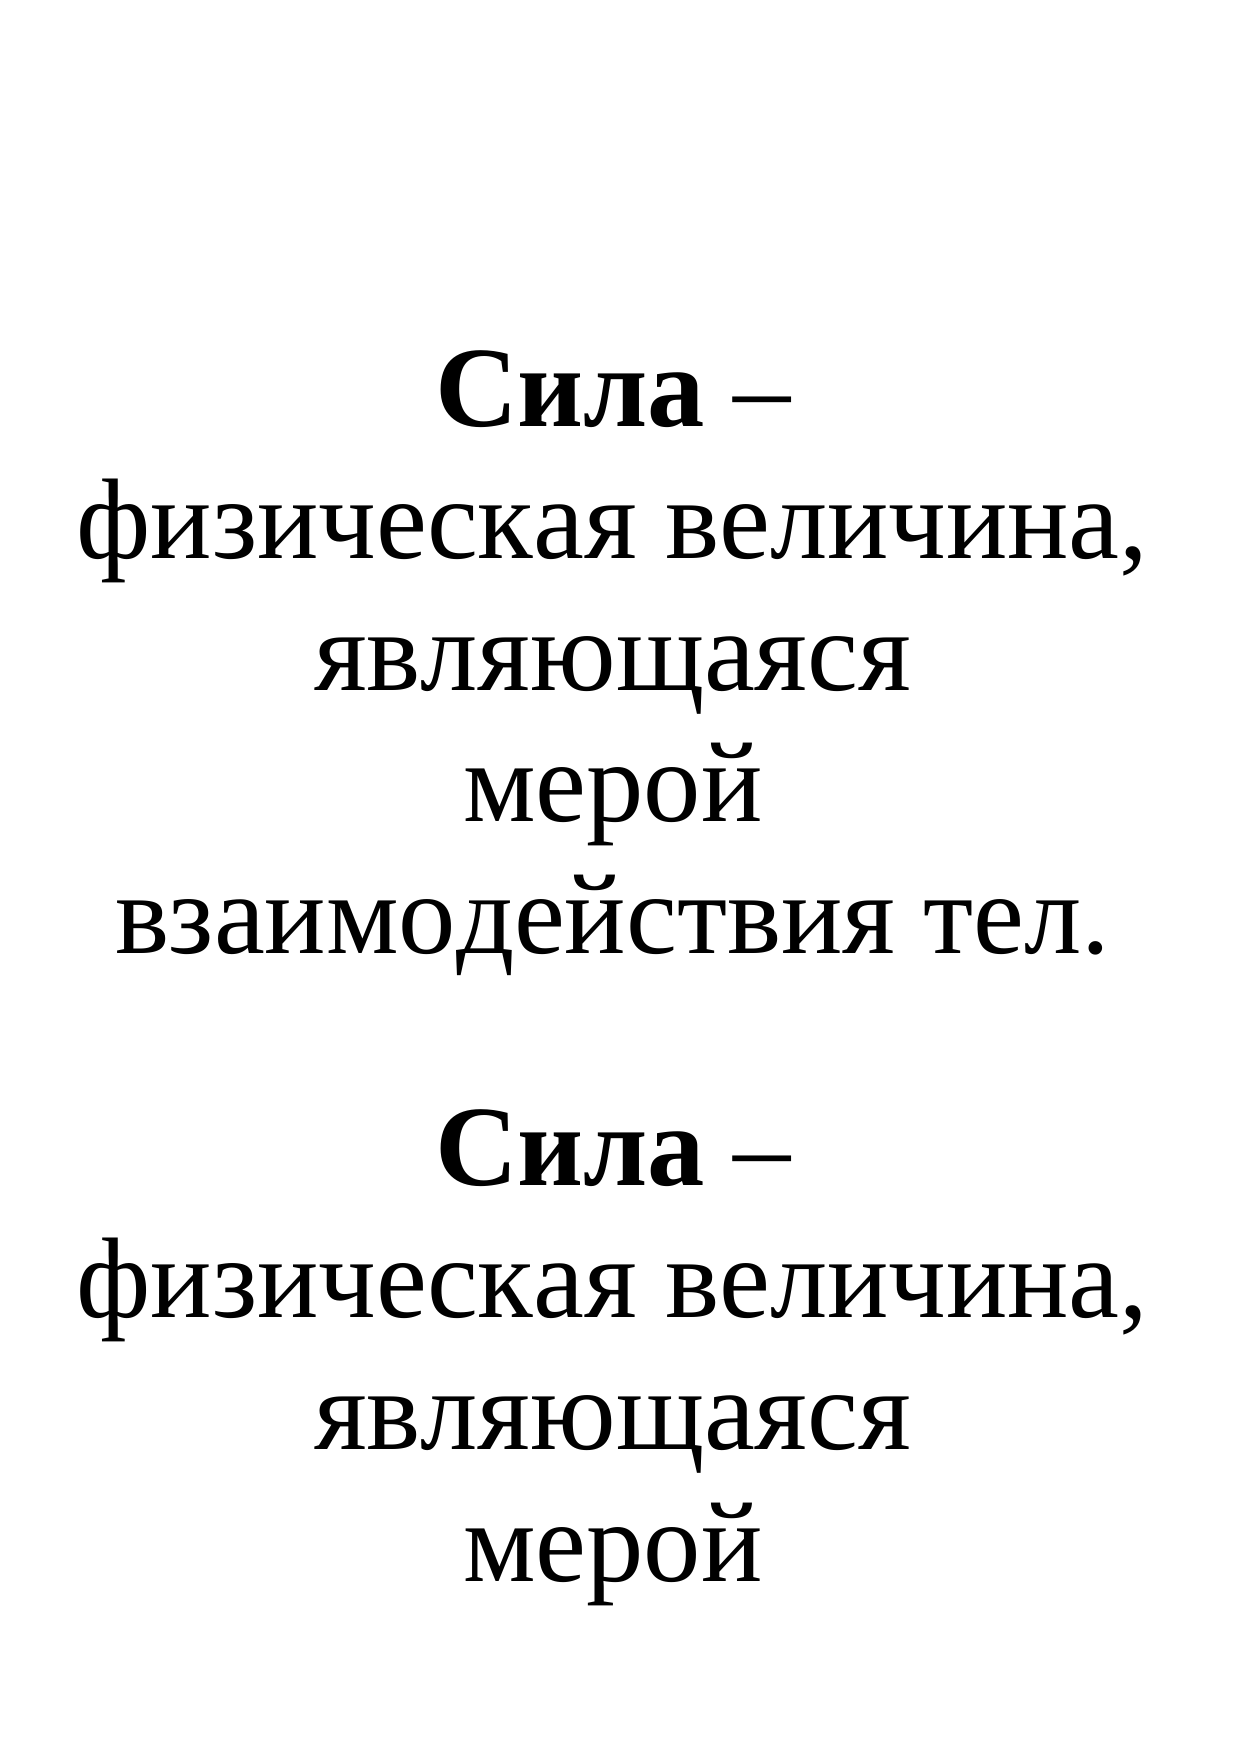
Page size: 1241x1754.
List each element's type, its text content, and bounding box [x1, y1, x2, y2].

text взаимодействия тел. [74, 846, 1152, 978]
text физическая величина, являющаяся [74, 1211, 1152, 1474]
text мерой [74, 1474, 1152, 1606]
text физическая величина, являющаяся [74, 451, 1152, 715]
text Сила – [74, 1079, 1152, 1211]
text Сила – [74, 319, 1152, 451]
text мерой [74, 715, 1152, 846]
